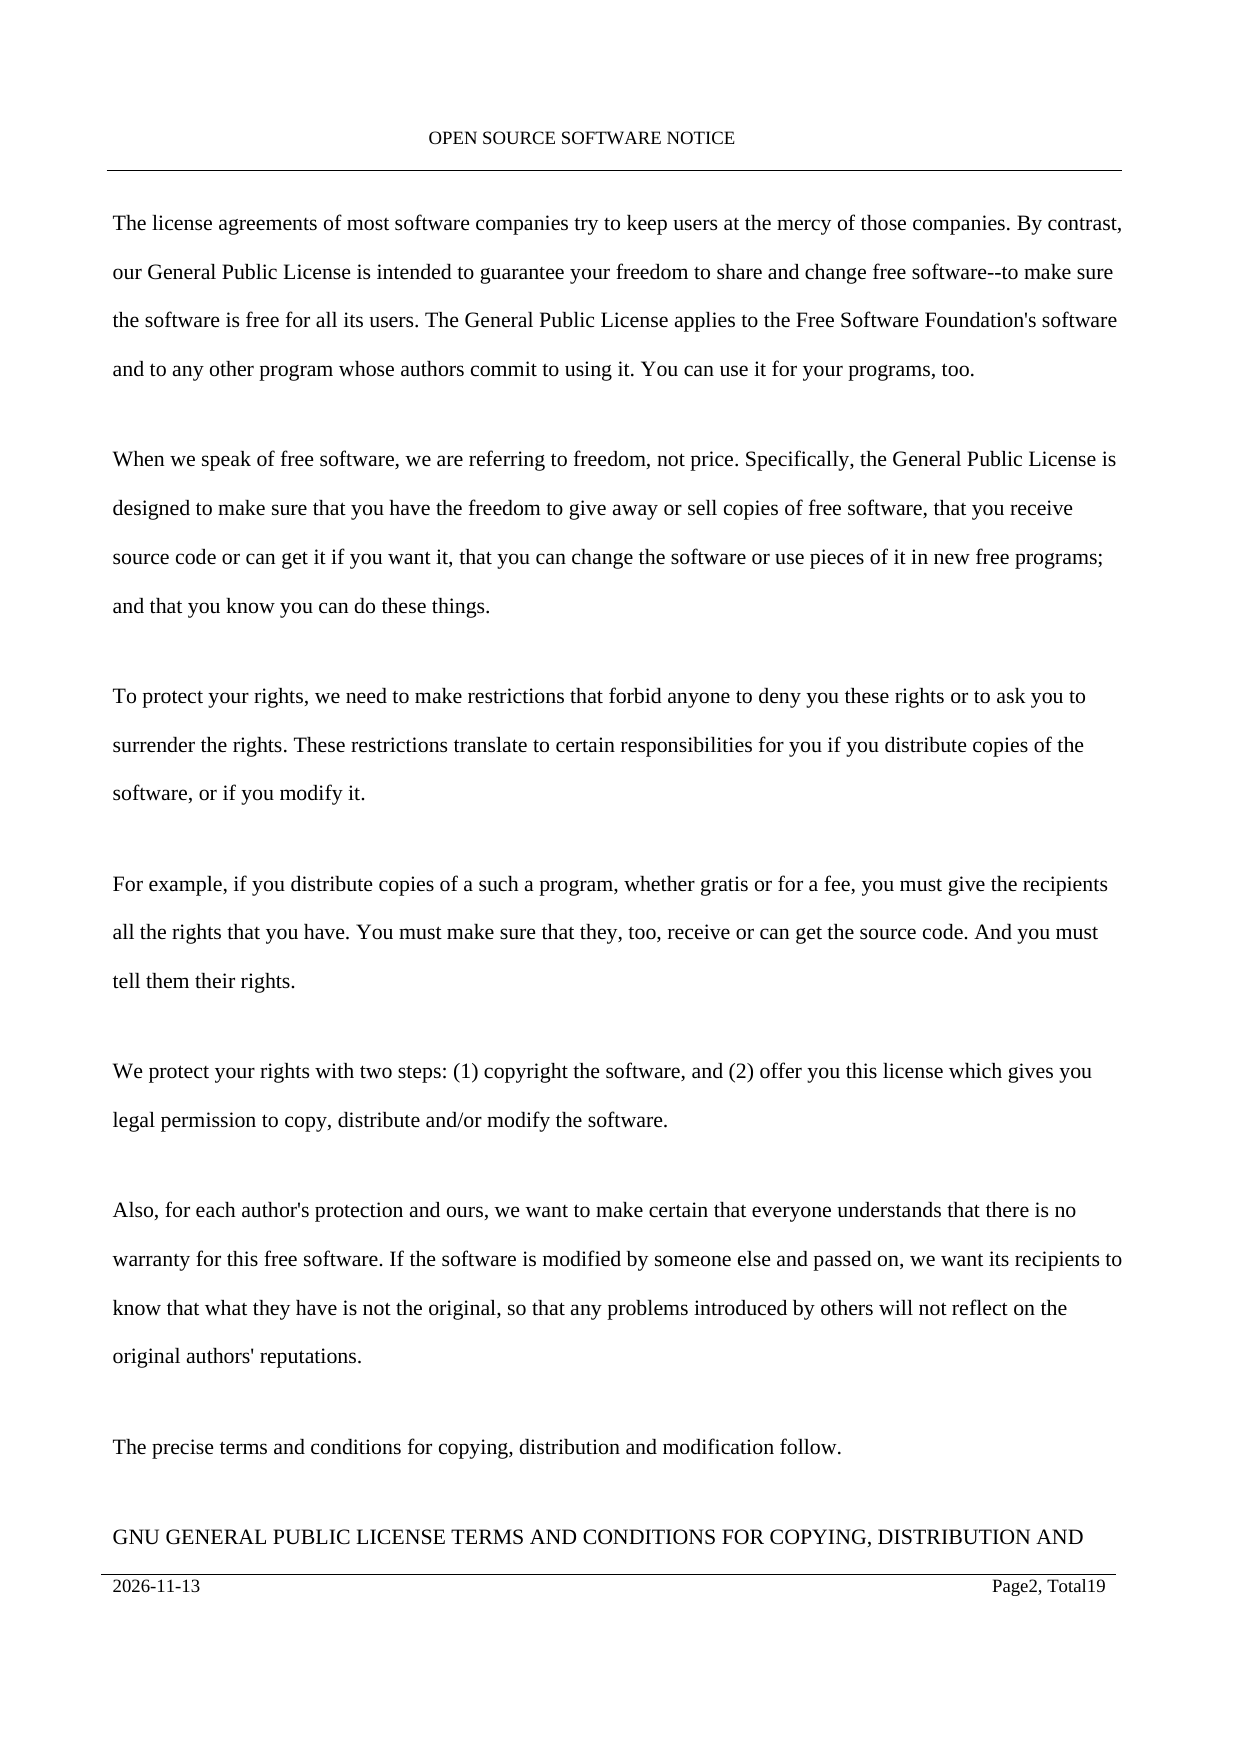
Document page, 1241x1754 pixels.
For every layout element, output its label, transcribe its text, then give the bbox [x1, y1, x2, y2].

text When we speak of free software, we are referring to freedom, not price. Specifically, the General Public License is designed to make sure that you have the freedom to give away or sell copies of free software, that you receive source code or can get it if you want it, that you can change the software or use pieces of it in new free programs; and that you know you can do these things. [112, 443, 1128, 622]
text Also, for each author's protection and ours, we want to make certain that everyone understands that there is no warranty for this free software. If the software is modified by someone else and passed on, we want its recipients to know that what they have is not the original, so that any problems introduced by others will not reflect on the original authors' reputations. [112, 1194, 1128, 1372]
text The precise terms and conditions for copying, distribution and modification follow. [112, 1430, 1128, 1463]
text The license agreements of most software companies try to keep users at the mercy of those companies. By contrast, our General Public License is intended to guarantee your freedom to share and change free software--to make sure the software is free for all its users. The General Public License applies to the Free Software Foundation's software and to any other program whose authors commit to using it. You can use it for your programs, too. [112, 206, 1128, 385]
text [112, 1520, 1128, 1553]
text We protect your rights with two steps: (1) copyright the software, and (2) offer you this license which gives you legal permission to copy, distribute and/or modify the software. [112, 1055, 1128, 1136]
text For example, if you distribute copies of a such a program, whether gratis or for a fee, you must give the recipients all the rights that you have. You must make sure that they, too, receive or can get the source code. And you must tell them their rights. [112, 867, 1128, 997]
text To protect your rights, we need to make restrictions that forbid anyone to deny you these rights or to ask you to surrender the rights. These restrictions translate to certain responsibilities for you if you distribute copies of the software, or if you modify it. [112, 679, 1128, 809]
